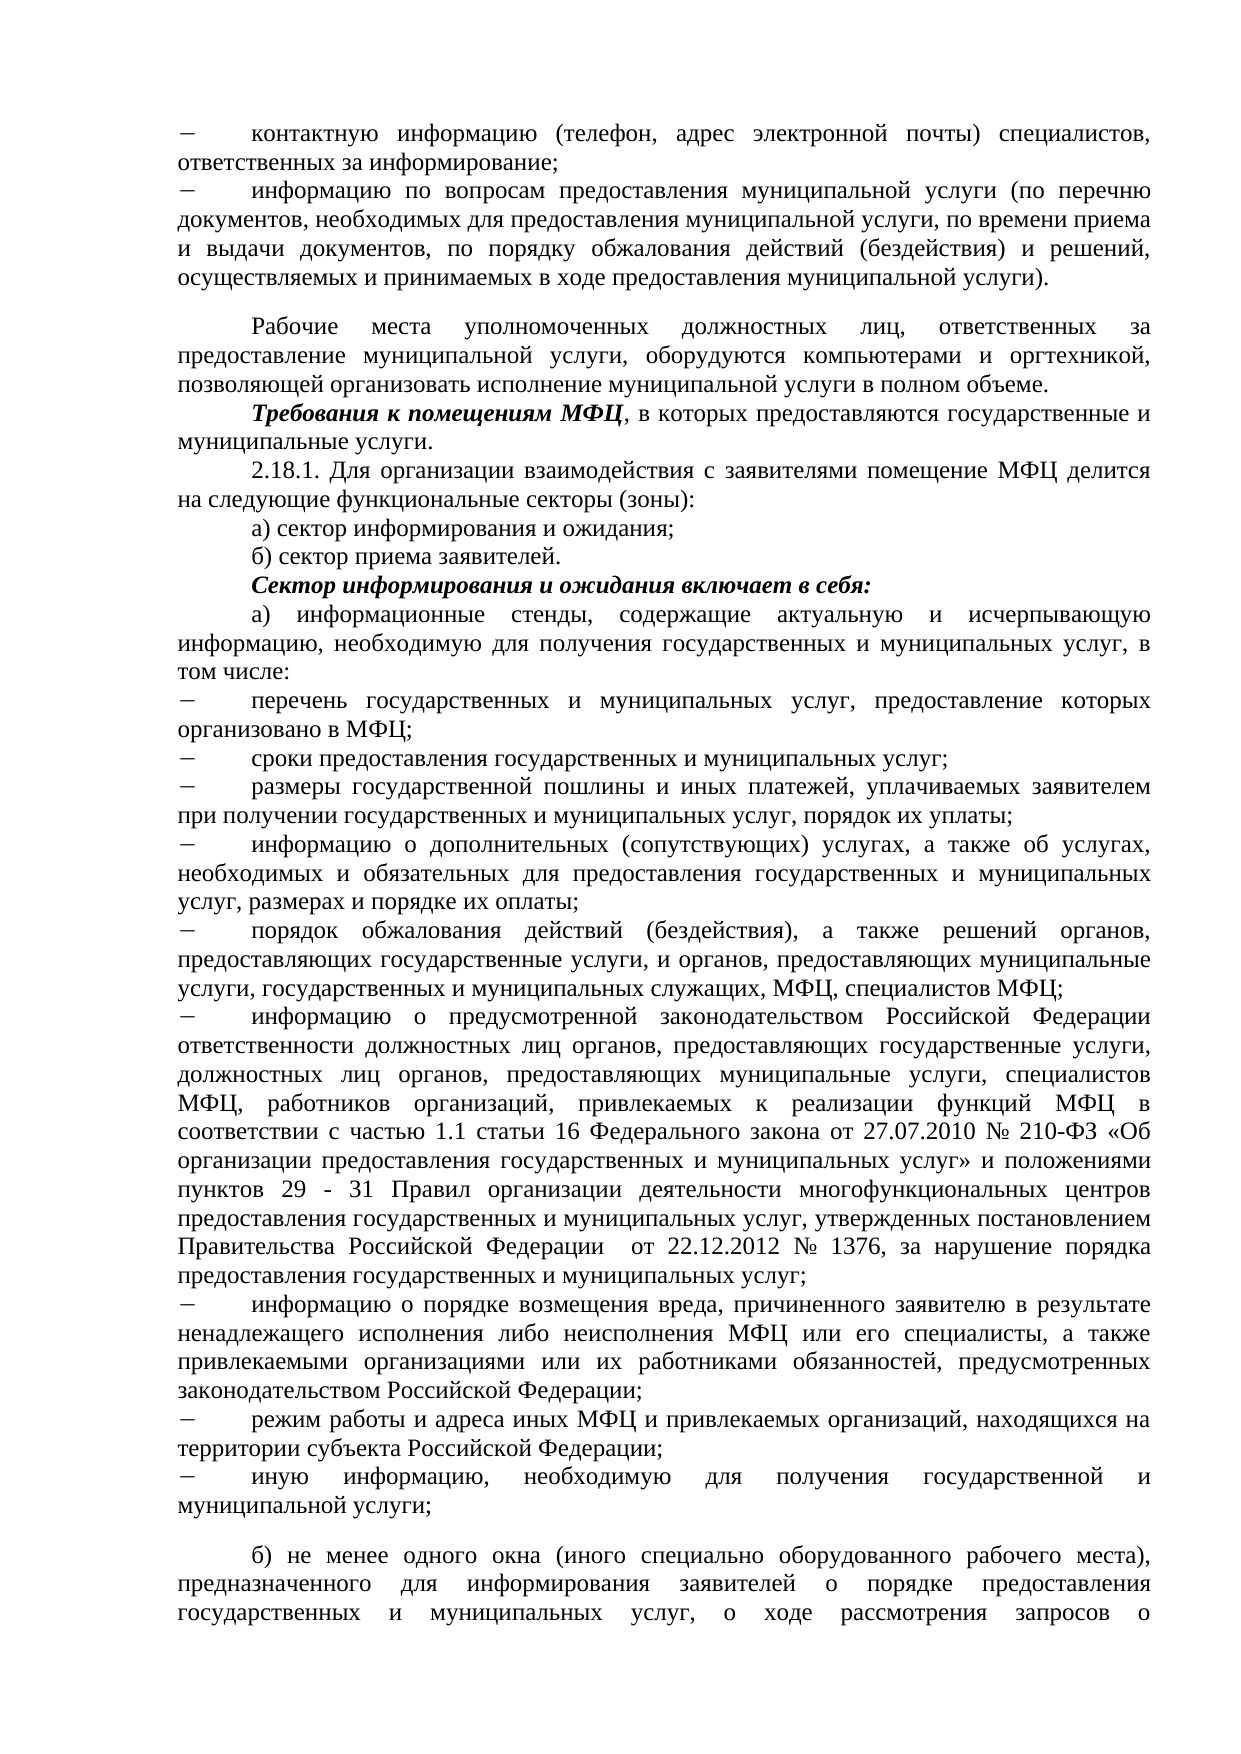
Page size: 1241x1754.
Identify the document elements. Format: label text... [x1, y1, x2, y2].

list сроки предоставления государственных и муниципальных услуг; [177, 743, 1152, 771]
text Рабочие места уполномоченных должностных лиц, ответственных за предоставление муниципальной услуги, оборудуются компьютерами и оргтехникой, позволяющей организовать исполнение муниципальной услуги в полном объеме. [177, 311, 1152, 398]
list контактную информацию (телефон, адрес электронной почты) специалистов, ответственных за информирование; [177, 118, 1152, 176]
list информацию о дополнительных (сопутствующих) услугах, а также об услугах, необходимых и обязательных для предоставления государственных и муниципальных услуг, размерах и порядке их оплаты; [177, 829, 1152, 915]
text Сектор информирования и ожидания включает в себя: [177, 570, 1152, 599]
list порядок обжалования действий (бездействия), а также решений органов, предоставляющих государственные услуги, и органов, предоставляющих муниципальные услуги, государственных и муниципальных служащих, МФЦ, специалистов МФЦ; [177, 915, 1152, 1001]
text а) информационные стенды, содержащие актуальную и исчерпывающую информацию, необходимую для получения государственных и муниципальных услуг, в том числе: [177, 599, 1152, 685]
list информацию о порядке возмещения вреда, причиненного заявителю в результате ненадлежащего исполнения либо неисполнения МФЦ или его специалисты, а также привлекаемыми организациями или их работниками обязанностей, предусмотренных законодательством Российской Федерации; [177, 1289, 1152, 1404]
list иную информацию, необходимую для получения государственной и муниципальной услуги; [177, 1461, 1152, 1519]
list информацию по вопросам предоставления муниципальной услуги (по перечню документов, необходимых для предоставления муниципальной услуги, по времени приема и выдачи документов, по порядку обжалования действий (бездействия) и решений, осуществляемых и принимаемых в ходе предоставления муниципальной услуги). [177, 176, 1152, 291]
text а) сектор информирования и ожидания; [177, 513, 1152, 541]
text 2.18.1. Для организации взаимодействия с заявителями помещение МФЦ делится на следующие функциональные секторы (зоны): [177, 455, 1152, 513]
text Требования к помещениям МФЦ, в которых предоставляются государственные и муниципальные услуги. [177, 398, 1152, 455]
list информацию о предусмотренной законодательством Российской Федерации ответственности должностных лиц органов, предоставляющих государственные услуги, должностных лиц органов, предоставляющих муниципальные услуги, специалистов МФЦ, работников организаций, привлекаемых к реализации функций МФЦ в соответствии с частью 1.1 статьи 16 Федерального закона от 27.07.2010 № 210-ФЗ «Об организации предоставления государственных и муниципальных услуг» и положениями пунктов 29 - 31 Правил организации деятельности многофункциональных центров предоставления государственных и муниципальных услуг, утвержденных постановлением Правительства Российской Федерации от 22.12.2012 № 1376, за нарушение порядка предоставления государственных и муниципальных услуг; [177, 1001, 1152, 1289]
list перечень государственных и муниципальных услуг, предоставление которых организовано в МФЦ; [177, 685, 1152, 743]
list режим работы и адреса иных МФЦ и привлекаемых организаций, находящихся на территории субъекта Российской Федерации; [177, 1404, 1152, 1461]
list размеры государственной пошлины и иных платежей, уплачиваемых заявителем при получении государственных и муниципальных услуг, порядок их уплаты; [177, 771, 1152, 829]
text б) сектор приема заявителей. [177, 541, 1152, 570]
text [177, 1540, 1152, 1626]
